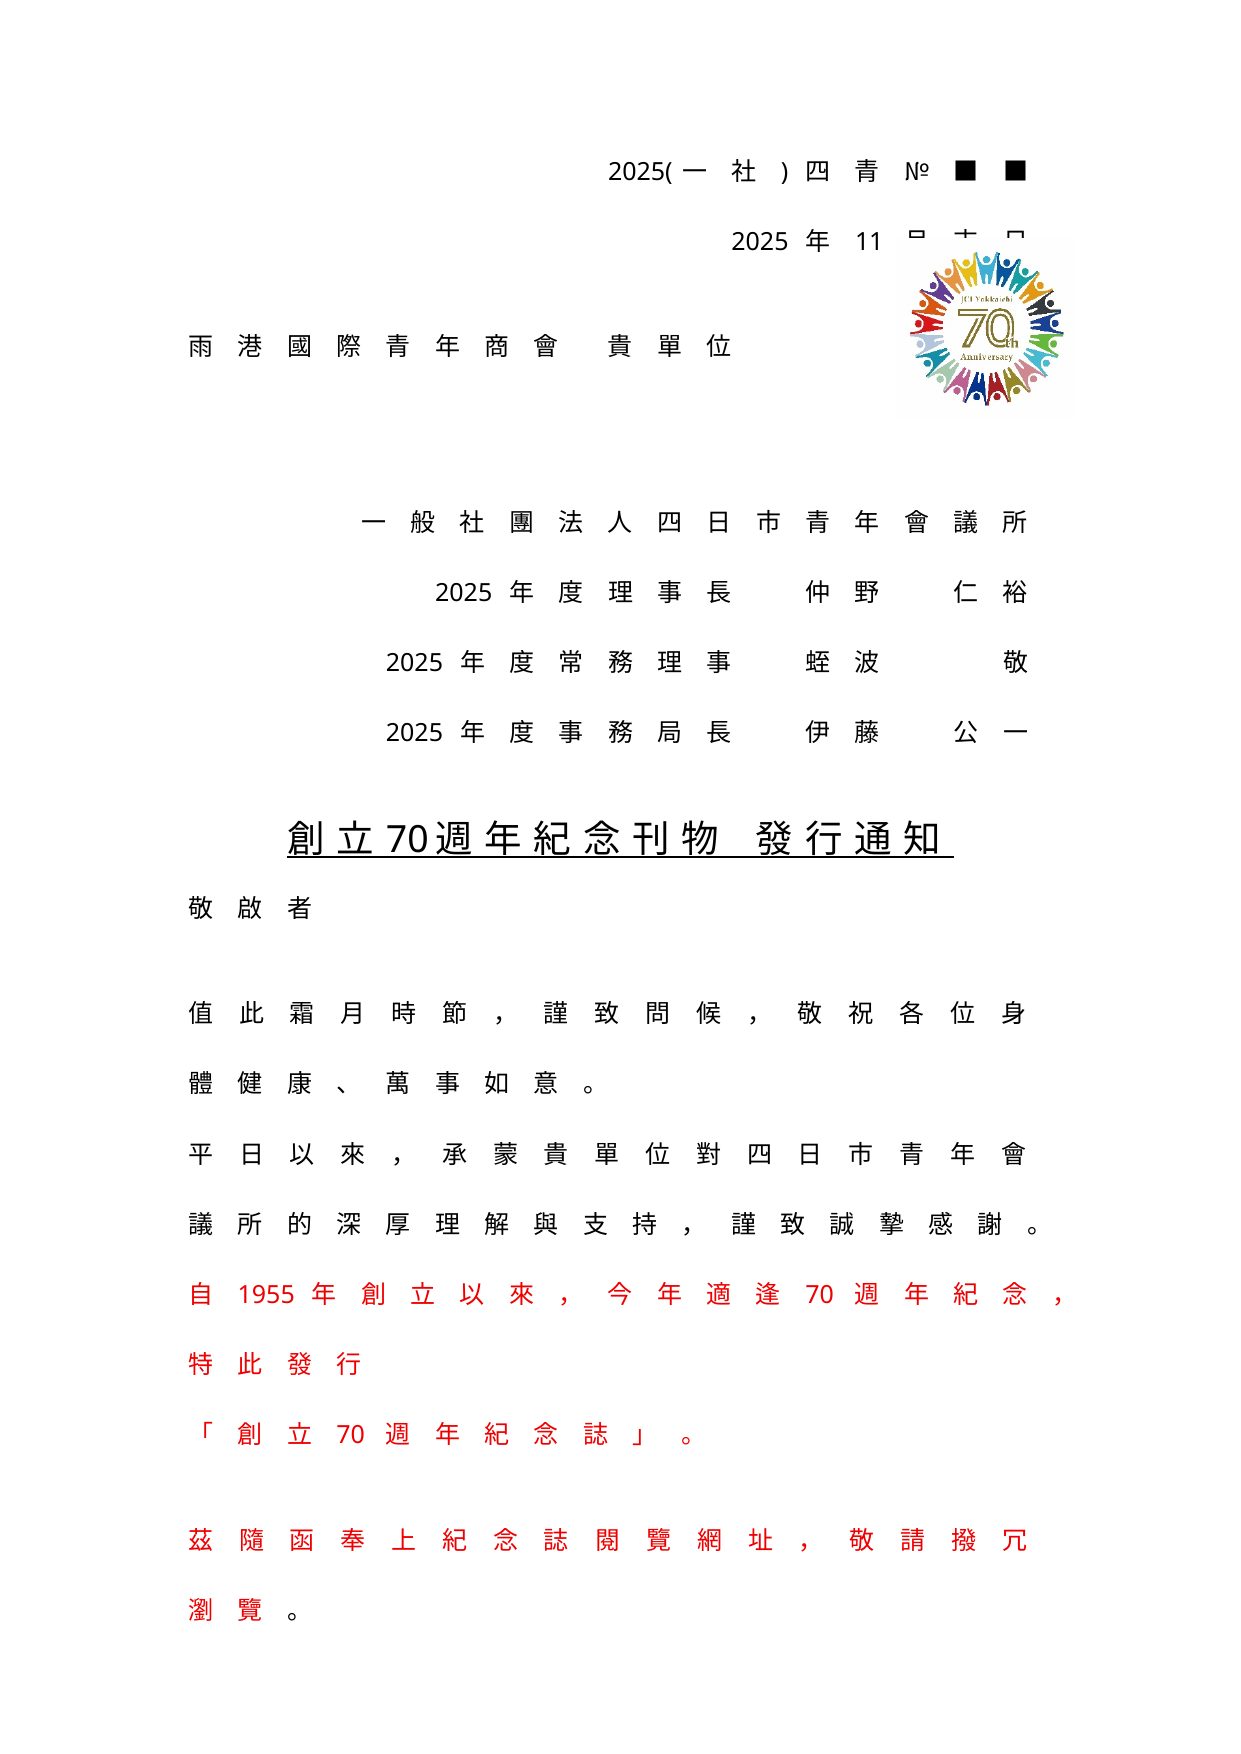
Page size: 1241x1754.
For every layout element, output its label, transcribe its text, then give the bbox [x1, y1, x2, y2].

text 自1955年創立以來，今年適逢70週年紀念，特此發行 [188, 1257, 1052, 1398]
text 2025(一社)四青№■■ [188, 134, 1052, 204]
text 一般社團法人四日市青年會議所 [188, 485, 1052, 555]
text 平日以來，承蒙貴單位對四日市青年會議所的深厚理解與支持，謹致誠摯感謝。 [188, 1117, 1052, 1257]
text 雨港國際青年商會 貴單位 [188, 310, 896, 380]
text 值此霜月時節，謹致問候，敬祝各位身體健康、萬事如意。 [188, 977, 1052, 1117]
text 「創立70週年紀念誌」。 [188, 1398, 1052, 1468]
text 敬啟者 [188, 871, 1052, 942]
text 2025年度常務理事 蛭波 敬 [213, 626, 1052, 696]
text 2025年度理事長 仲野 仁裕 [188, 555, 1052, 626]
text 創立70週年紀念刊物 發行通知 [188, 801, 1052, 871]
text 2025年11月吉日 [188, 204, 1052, 274]
text 茲隨函奉上紀念誌閱覽網址，敬請撥冗瀏覽。 [188, 1503, 1052, 1644]
picture [896, 238, 1076, 419]
text 2025年度事務局長 伊藤 公一 [213, 696, 1052, 766]
